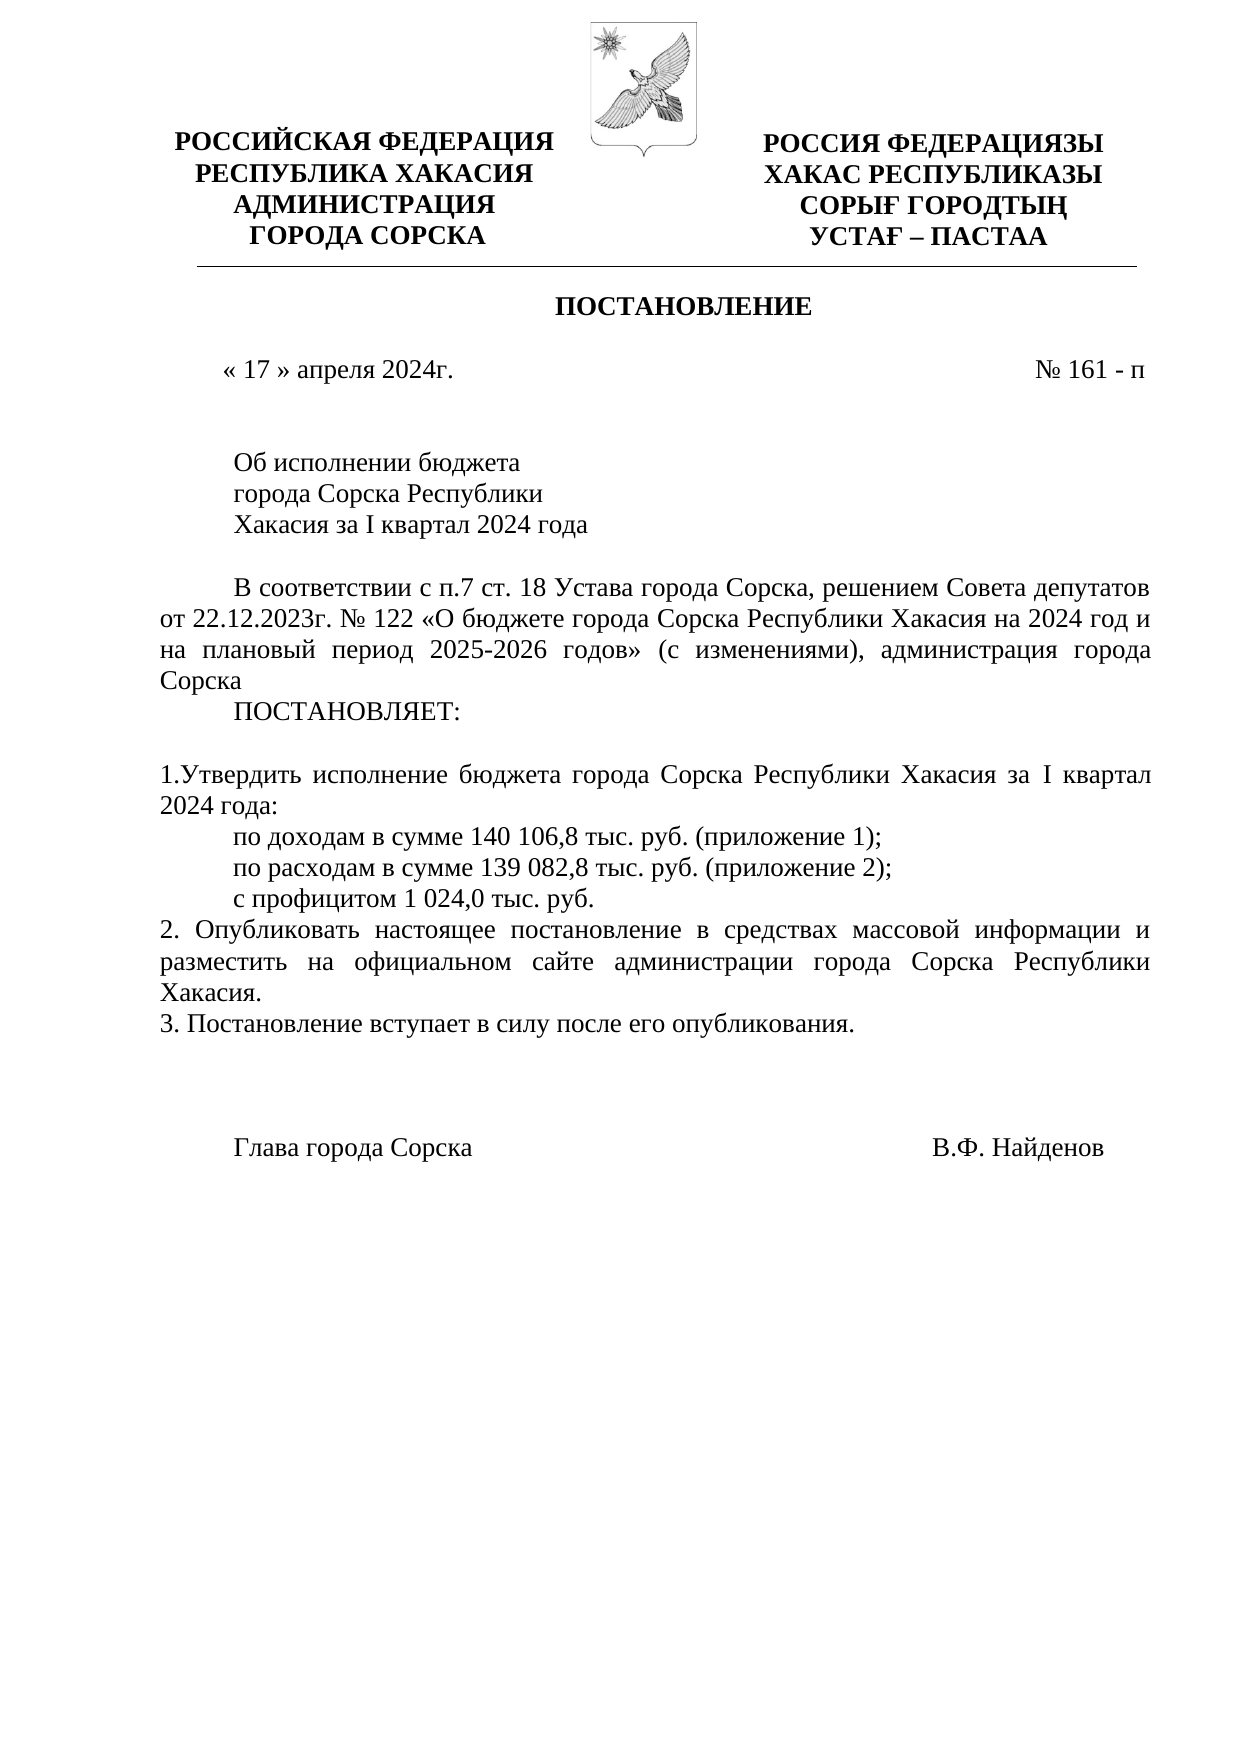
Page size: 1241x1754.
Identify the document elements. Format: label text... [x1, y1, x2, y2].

text Об исполнении бюджета [159, 446, 1152, 477]
text 2. Опубликовать настоящее постановление в средствах массовой информации и разместить на официальном сайте администрации города Сорска Республики Хакасия. [159, 913, 1152, 1007]
text ПОСТАНОВЛЯЕТ: [159, 695, 1152, 727]
text В соответствии с п.7 ст. 18 Устава города Сорска, решением Совета депутатов от 22.12.2023г. № 122 «О бюджете города Сорска Республики Хакасия на 2024 год и на плановый период 2025-2026 годов» (с изменениями), администрация города Сорска [159, 571, 1152, 695]
picture [590, 22, 697, 157]
text по доходам в сумме 140 106,8 тыс. руб. (приложение 1); [233, 820, 1152, 851]
text Хакасия за I квартал 2024 года [159, 508, 1152, 540]
text 3. Постановление вступает в силу после его опубликования. [159, 1007, 1152, 1038]
text с профицитом 1 024,0 тыс. руб. [233, 882, 1152, 913]
text ПОСТАНОВЛЕНИЕ [216, 291, 1152, 322]
text Глава города Сорска В.Ф. Найденов [159, 1131, 1152, 1163]
text города Сорска Республики [159, 477, 1152, 508]
text « 17 » апреля 2024г. № 161 - п [216, 353, 1152, 384]
text по расходам в сумме 139 082,8 тыс. руб. (приложение 2); [233, 851, 1152, 882]
text 1.Утвердить исполнение бюджета города Сорска Республики Хакасия за I квартал 2024 года: [159, 758, 1152, 820]
